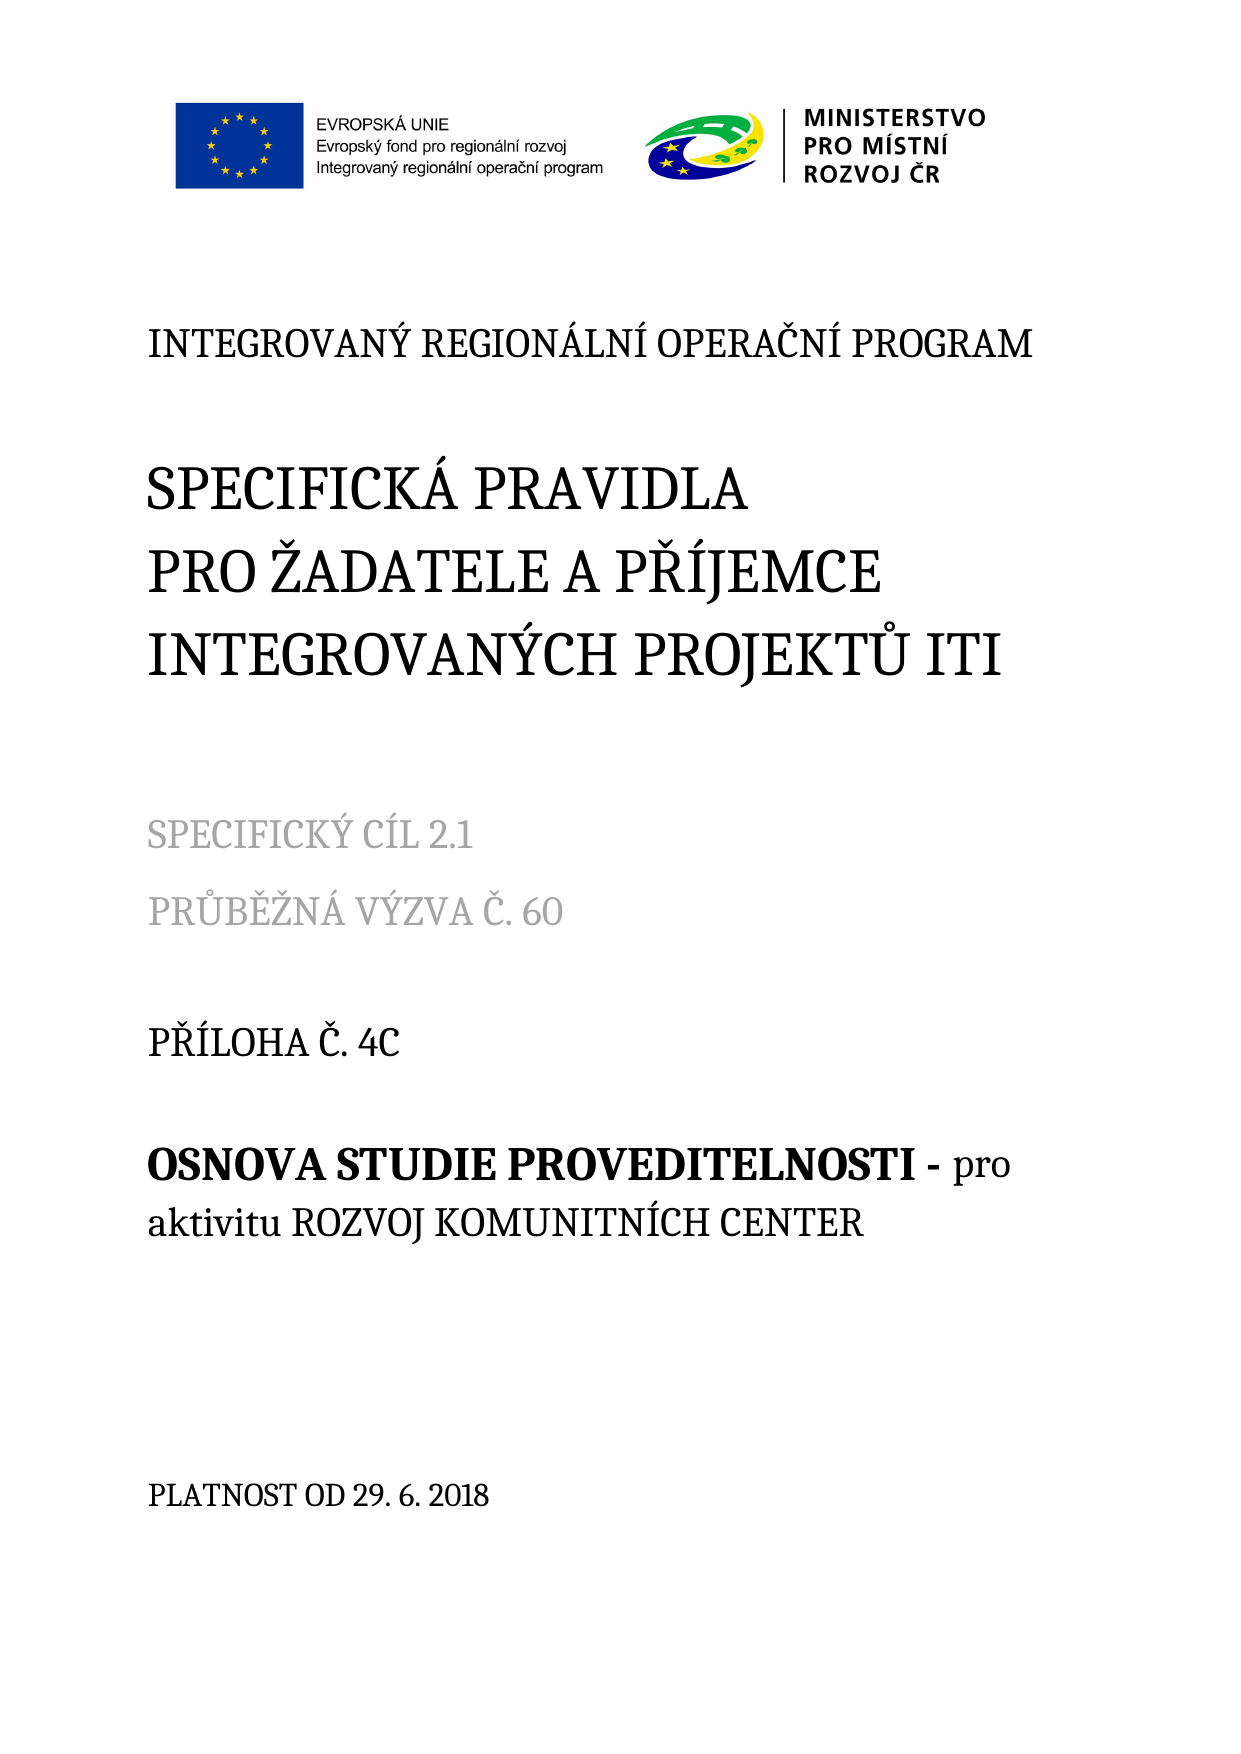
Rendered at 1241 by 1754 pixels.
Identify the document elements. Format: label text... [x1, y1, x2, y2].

text Specifický cíl 2.1 [148, 811, 1093, 859]
picture [147, 73, 1013, 217]
text pLATNOST OD 29. 6. 2018 [148, 1477, 1093, 1515]
text průběžná výzva Č. 60 [148, 887, 1093, 935]
text PRO ŽADATELE A PŘÍJEMCE integrovanÝCH projektŮ ITI [148, 536, 1093, 691]
text Specifická PRAVIDLA [148, 453, 1093, 525]
text PŘÍLOHA Č. 4C [148, 1018, 1093, 1066]
text Osnova studie proveditelnosti - pro aktivitu Rozvoj komunitních center [148, 1137, 1093, 1247]
text INTEGROVANÝ REGIONÁLNÍ OPERAČNÍ PROGRAM [148, 320, 1093, 368]
